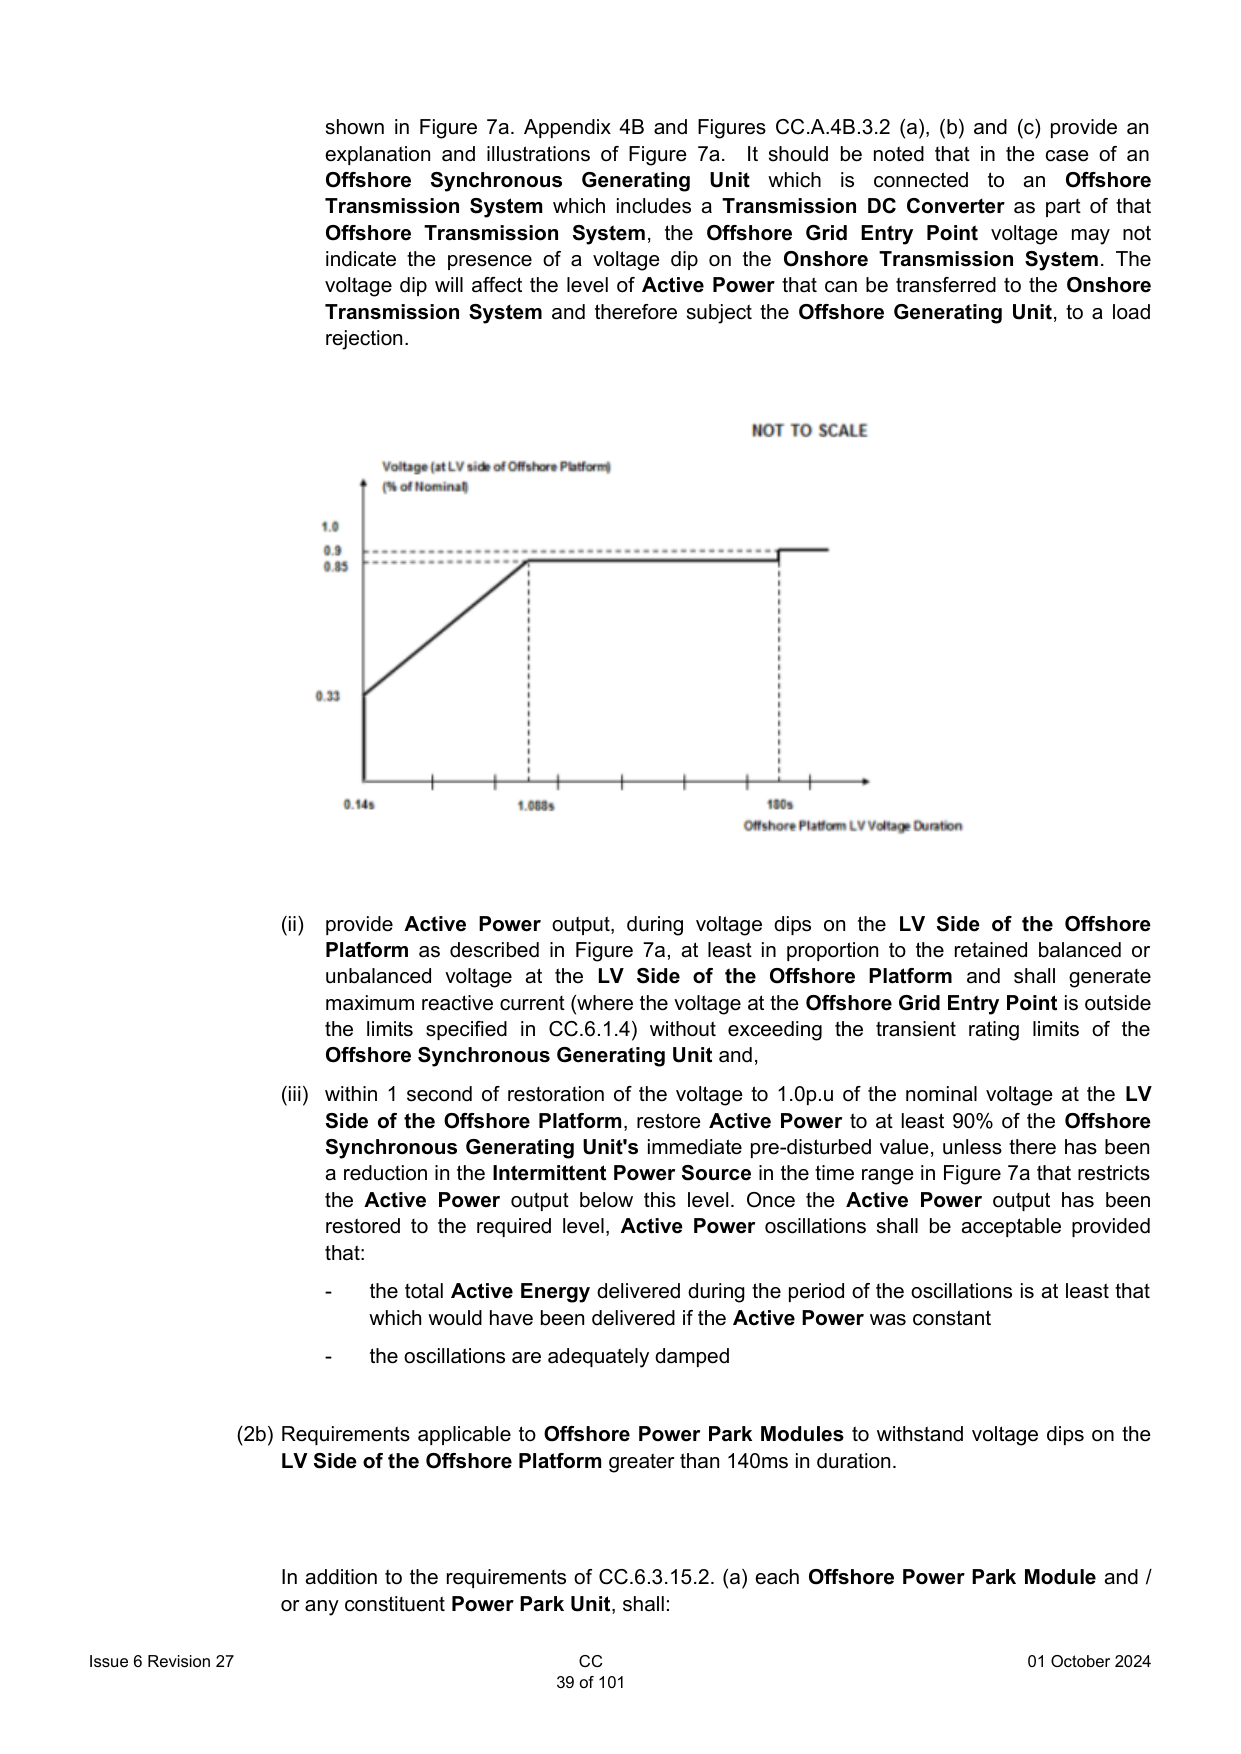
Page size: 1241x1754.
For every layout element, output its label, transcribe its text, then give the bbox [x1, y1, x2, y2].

text (ii) provide Active Power output, during voltage dips on the LV Side of the Offshore Platform as described in Figure 7a, at least in proportion to the retained balanced or unbalanced voltage at the LV Side of the Offshore Platform and shall generate maximum reactive current (where the voltage at the Offshore Grid Entry Point is outside the limits specified in CC.6.1.4) without exceeding the transient rating limits of the Offshore Synchronous Generating Unit and, [281, 912, 1152, 1067]
text (iii) within 1 second of restoration of the voltage to 1.0p.u of the nominal voltage at the LV Side of the Offshore Platform, restore Active Power to at least 90% of the Offshore Synchronous Generating Unit's immediate pre-disturbed value, unless there has been a reduction in the Intermittent Power Source in the time range in Figure 7a that restricts the Active Power output below this level. Once the Active Power output has been restored to the required level, Active Power oscillations shall be acceptable provided that: [281, 1082, 1152, 1264]
text (2b) Requirements applicable to Offshore Power Park Modules to withstand voltage dips on the LV Side of the Offshore Platform greater than 140ms in duration. [236, 1422, 1152, 1472]
text In addition to the requirements of CC.6.3.15.2. (a) each Offshore Power Park Module and / or any constituent Power Park Unit, shall: [236, 1565, 1152, 1615]
text - the total Active Energy delivered during the period of the oscillations is at least that which would have been delivered if the Active Power was constant [325, 1279, 1152, 1329]
picture [236, 403, 985, 858]
text - the oscillations are adequately damped [325, 1344, 1152, 1368]
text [281, 115, 1152, 350]
